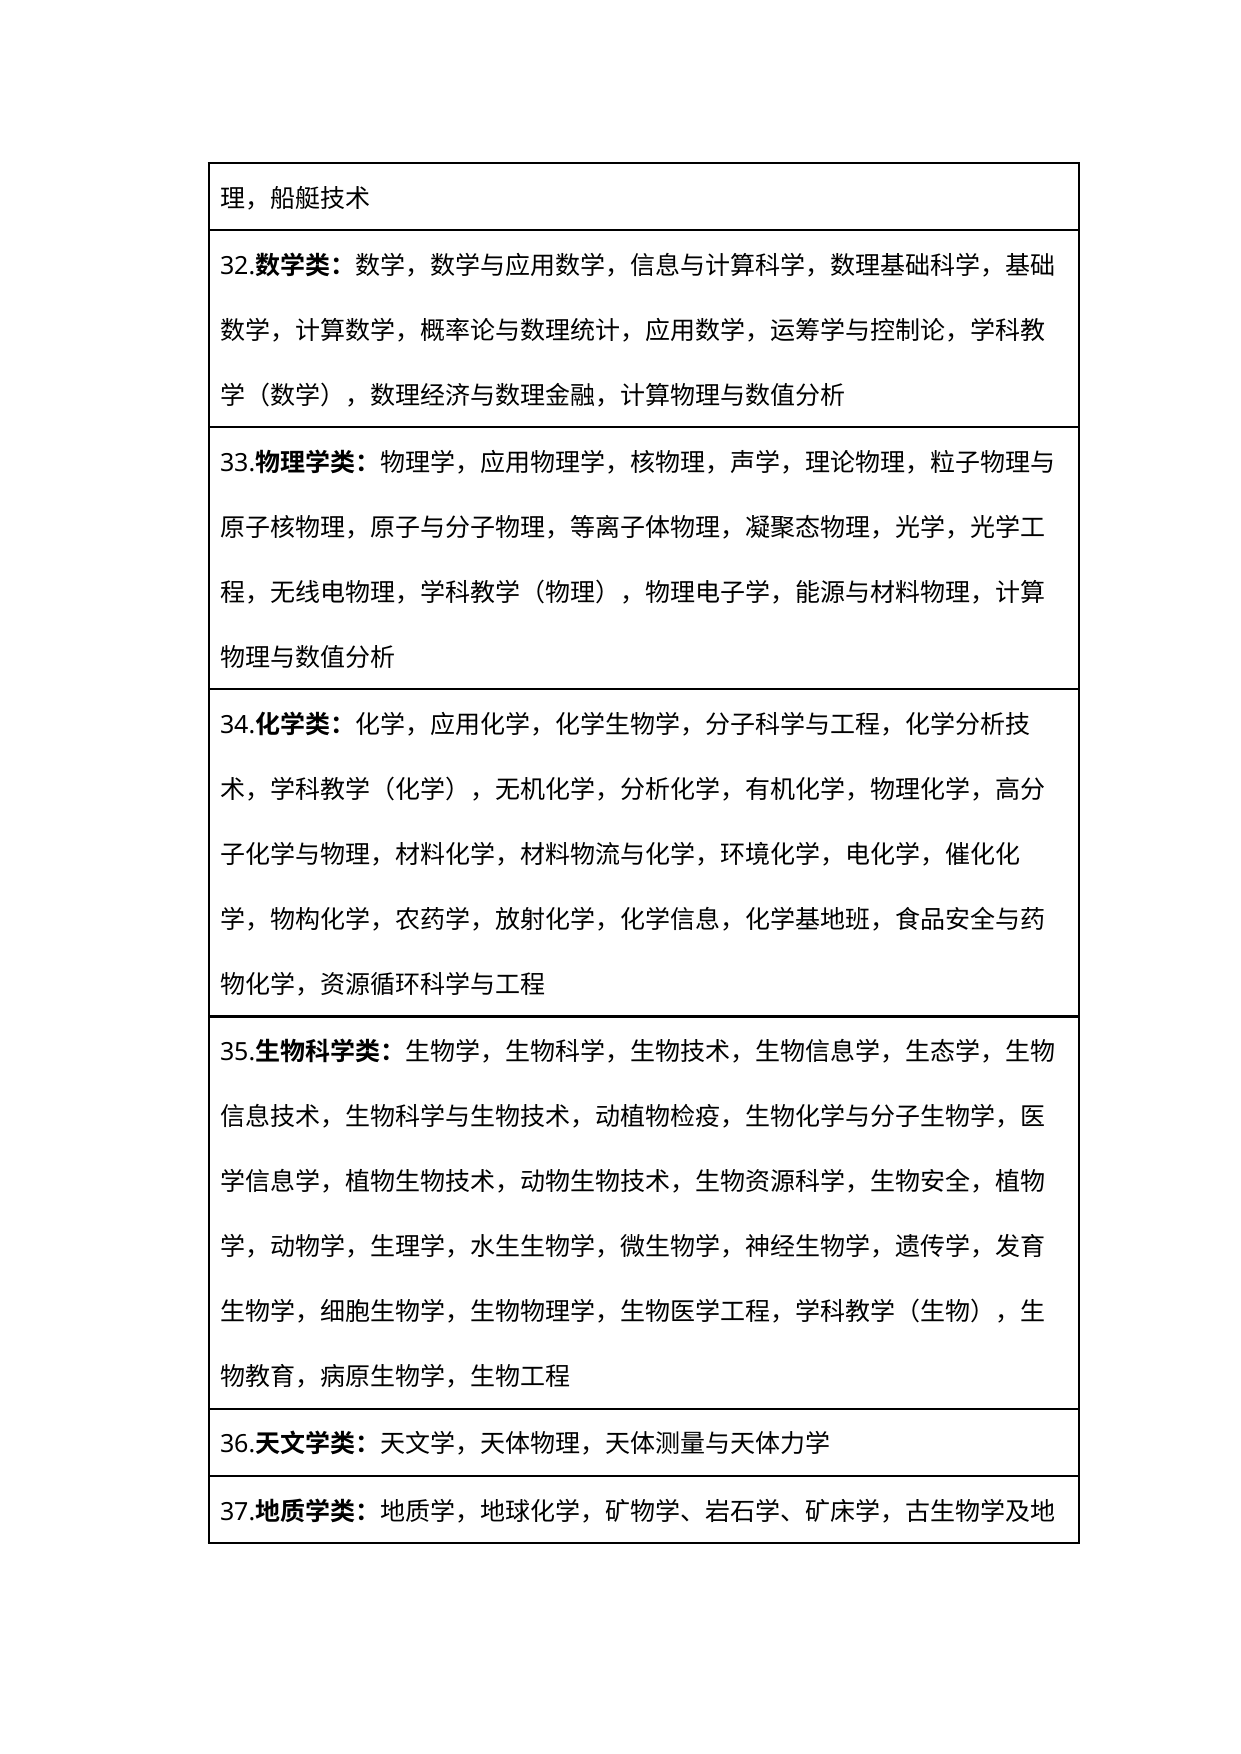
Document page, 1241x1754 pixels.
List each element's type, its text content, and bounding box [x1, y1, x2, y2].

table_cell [210, 164, 1078, 229]
table_cell 32.数学类：数学，数学与应用数学，信息与计算科学，数理基础科学，基础数学，计算数学，概率论与数理统计，应用数学，运筹学与控制论，学科教学（数学），数理经济与数理金融，计算物理与数值分析 [210, 231, 1078, 426]
table_cell 35.生物科学类：生物学，生物科学，生物技术，生物信息学，生态学，生物信息技术，生物科学与生物技术，动植物检疫，生物化学与分子生物学，医学信息学，植物生物技术，动物生物技术，生物资源科学，生物安全，植物学，动物学，生理学，水生生物学，微生物学，神经生物学，遗传学，发育生物学，细胞生物学，生物物理学，生物医学工程，学科教学（生物），生物教育，病原生物学，生物工程 [210, 1018, 1078, 1407]
table_cell 33.物理学类：物理学，应用物理学，核物理，声学，理论物理，粒子物理与原子核物理，原子与分子物理，等离子体物理，凝聚态物理，光学，光学工程，无线电物理，学科教学（物理），物理电子学，能源与材料物理，计算物理与数值分析 [210, 428, 1078, 688]
table_cell 34.化学类：化学，应用化学，化学生物学，分子科学与工程，化学分析技术，学科教学（化学），无机化学，分析化学，有机化学，物理化学，高分子化学与物理，材料化学，材料物流与化学，环境化学，电化学，催化化学，物构化学，农药学，放射化学，化学信息，化学基地班，食品安全与药物化学，资源循环科学与工程 [210, 690, 1078, 1015]
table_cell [210, 1477, 1078, 1542]
table_cell 36.天文学类：天文学，天体物理，天体测量与天体力学 [210, 1410, 1078, 1474]
